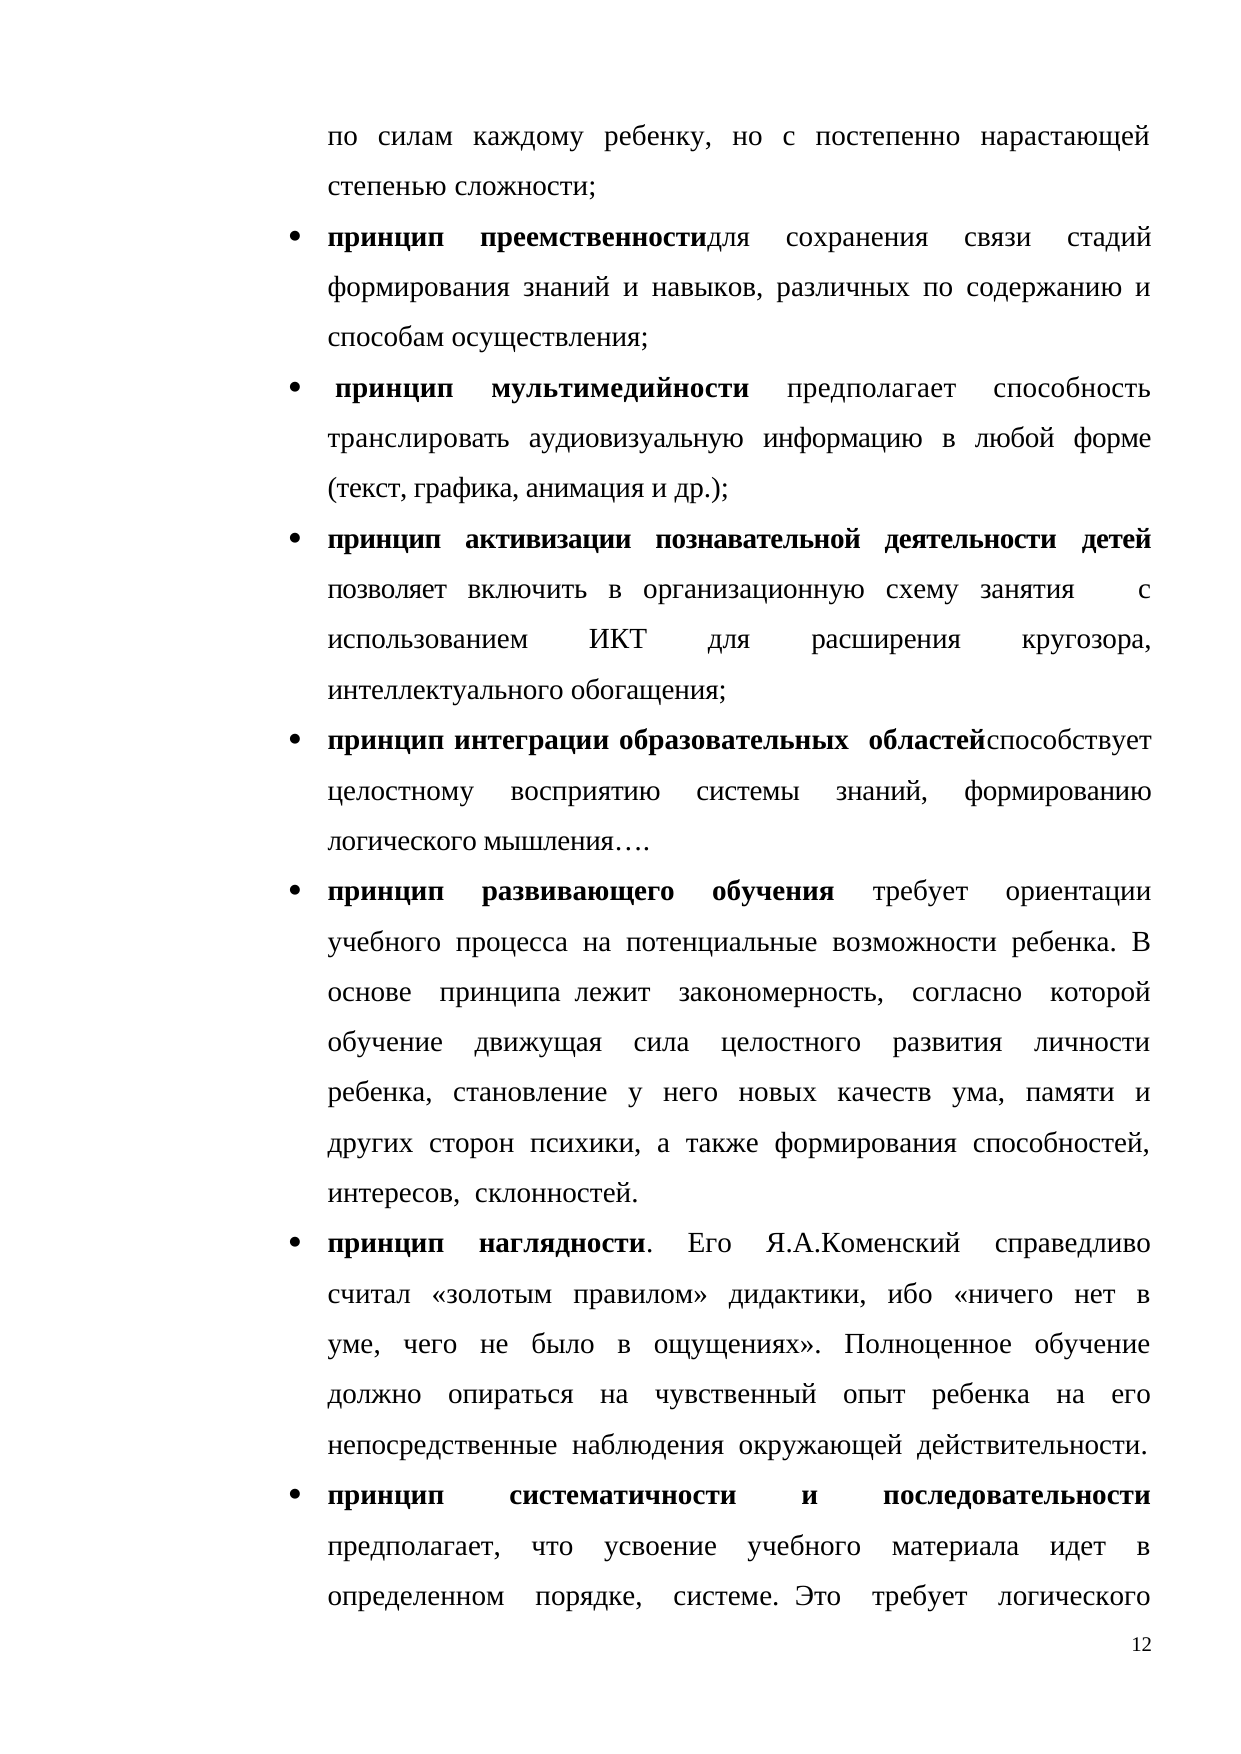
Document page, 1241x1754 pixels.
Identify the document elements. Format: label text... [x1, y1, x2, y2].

list принцип наглядности. Его Я.А.Коменский справедливо считал «золотым правилом» дидактики, ибо «ничего нет в уме, чего не было в ощущениях». Полноценное обучение должно опираться на чувственный опыт ребенка на его непосредственные наблюдения окружающей действительности. [290, 1226, 1152, 1460]
list принцип мультимедийности предполагает способность транслировать аудиовизуальную информацию в любой форме (текст, графика, анимация и др.); [290, 370, 1152, 504]
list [290, 118, 1152, 202]
list принцип преемственностидля сохранения связи стадий формирования знаний и навыков, различных по содержанию и способам осуществления; [290, 219, 1152, 353]
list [290, 1477, 1152, 1611]
list принцип развивающего обучения требует ориентации учебного процесса на потенциальные возможности ребенка. В основе принципа лежит закономерность, согласно которой обучение движущая сила целостного развития личности ребенка, становление у него новых качеств ума, памяти и других сторон психики, а также формирования способностей, интересов, склонностей. [290, 873, 1152, 1209]
list принцип активизации познавательной деятельности детей позволяет включить в организационную схему занятия с использованием ИКТ для расширения кругозора, интеллектуального обогащения; [290, 521, 1152, 705]
list принцип интеграции образовательных областейспособствует целостному восприятию системы знаний, формированию логического мышления…. [290, 722, 1152, 856]
